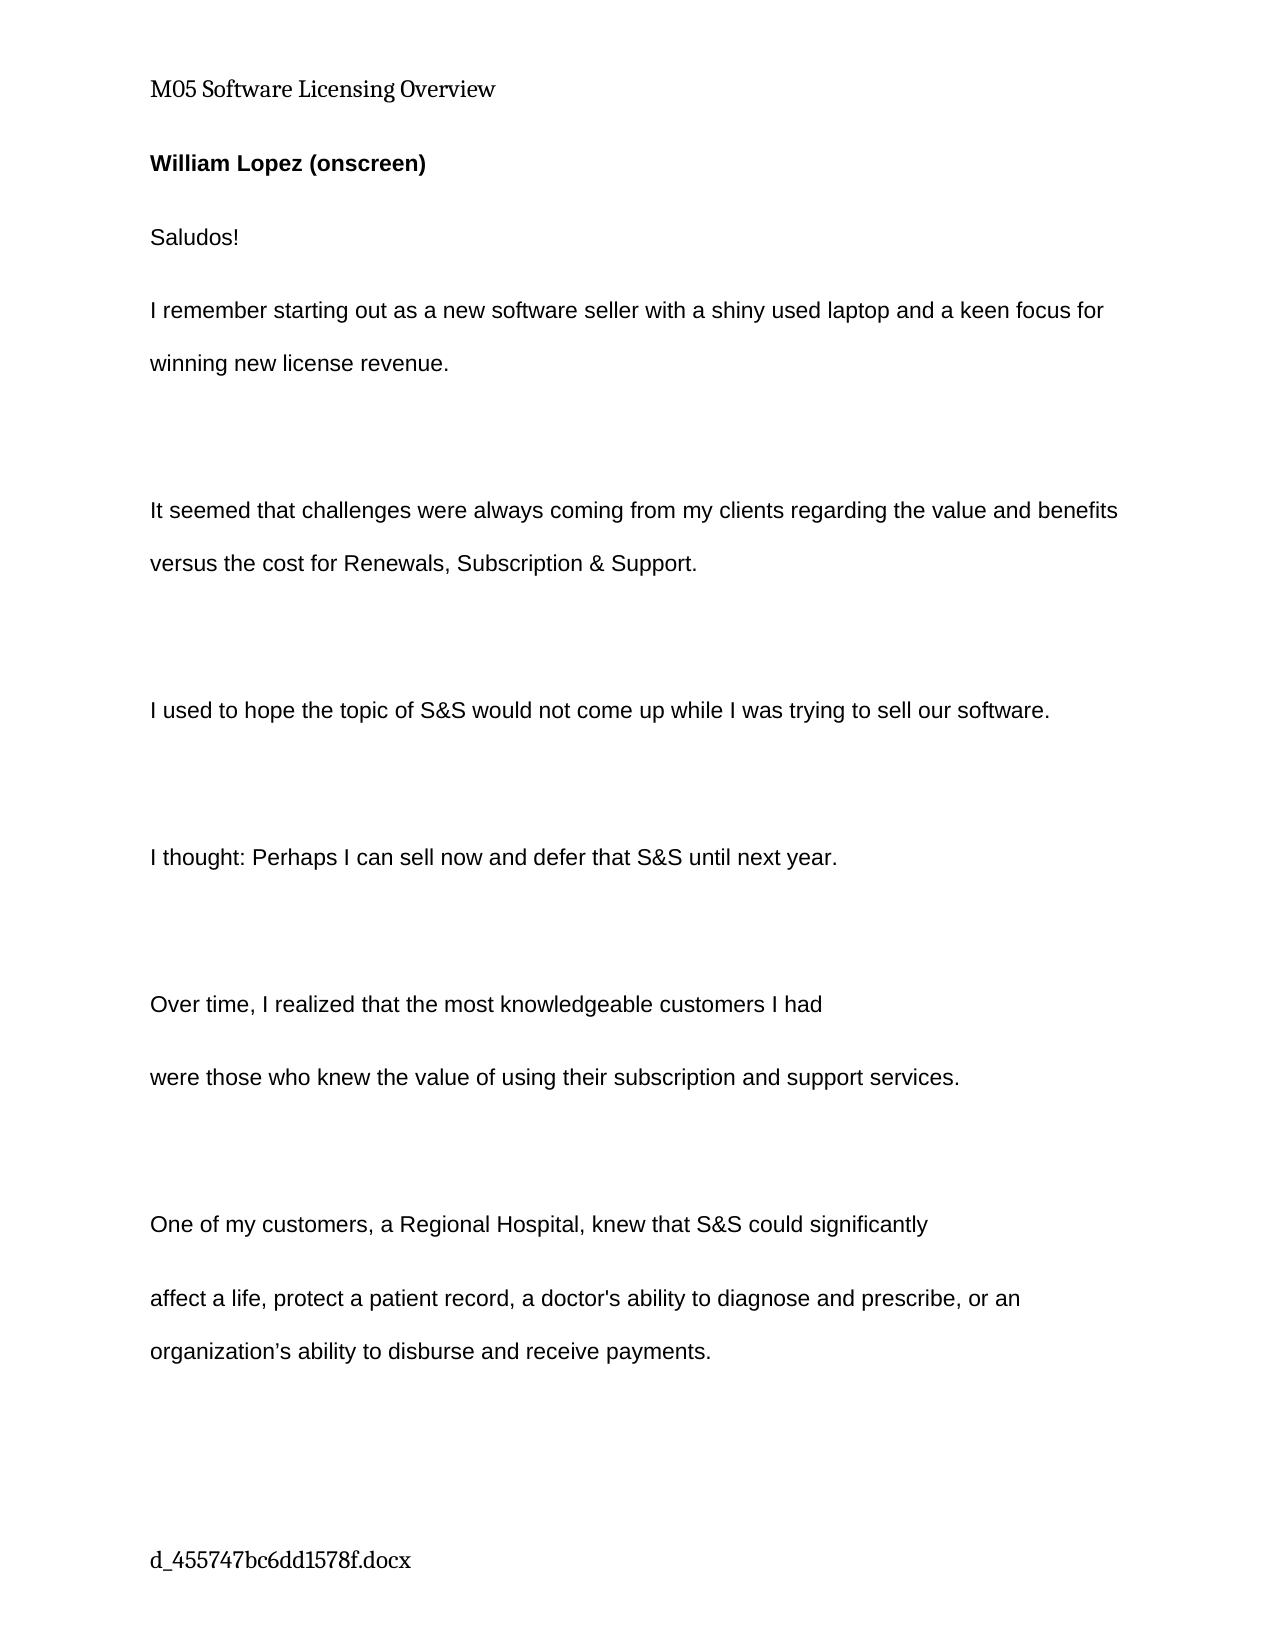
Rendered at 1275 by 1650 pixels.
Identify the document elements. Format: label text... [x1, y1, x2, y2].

text I used to hope the topic of S&S would not come up while I was trying to sell our software. [150, 697, 1125, 723]
text Over time, I realized that the most knowledgeable customers I had [150, 991, 1125, 1017]
text One of my customers, a Regional Hospital, knew that S&S could significantly [150, 1211, 1125, 1238]
text Saludos! [150, 223, 1125, 250]
text I remember starting out as a new software seller with a shiny used laptop and a keen focus for winning new license revenue. [150, 297, 1125, 376]
text It seemed that challenges were always coming from my clients regarding the value and benefits versus the cost for Renewals, Subscription & Support. [150, 497, 1125, 576]
text were those who knew the value of using their subscription and support services. [150, 1064, 1125, 1091]
text affect a life, protect a patient record, a doctor's ability to diagnose and prescribe, or an organization’s ability to disburse and receive payments. [150, 1285, 1125, 1364]
text I thought: Perhaps I can sell now and defer that S&S until next year. [150, 844, 1125, 870]
text William Lopez (onscreen) [150, 150, 1125, 176]
